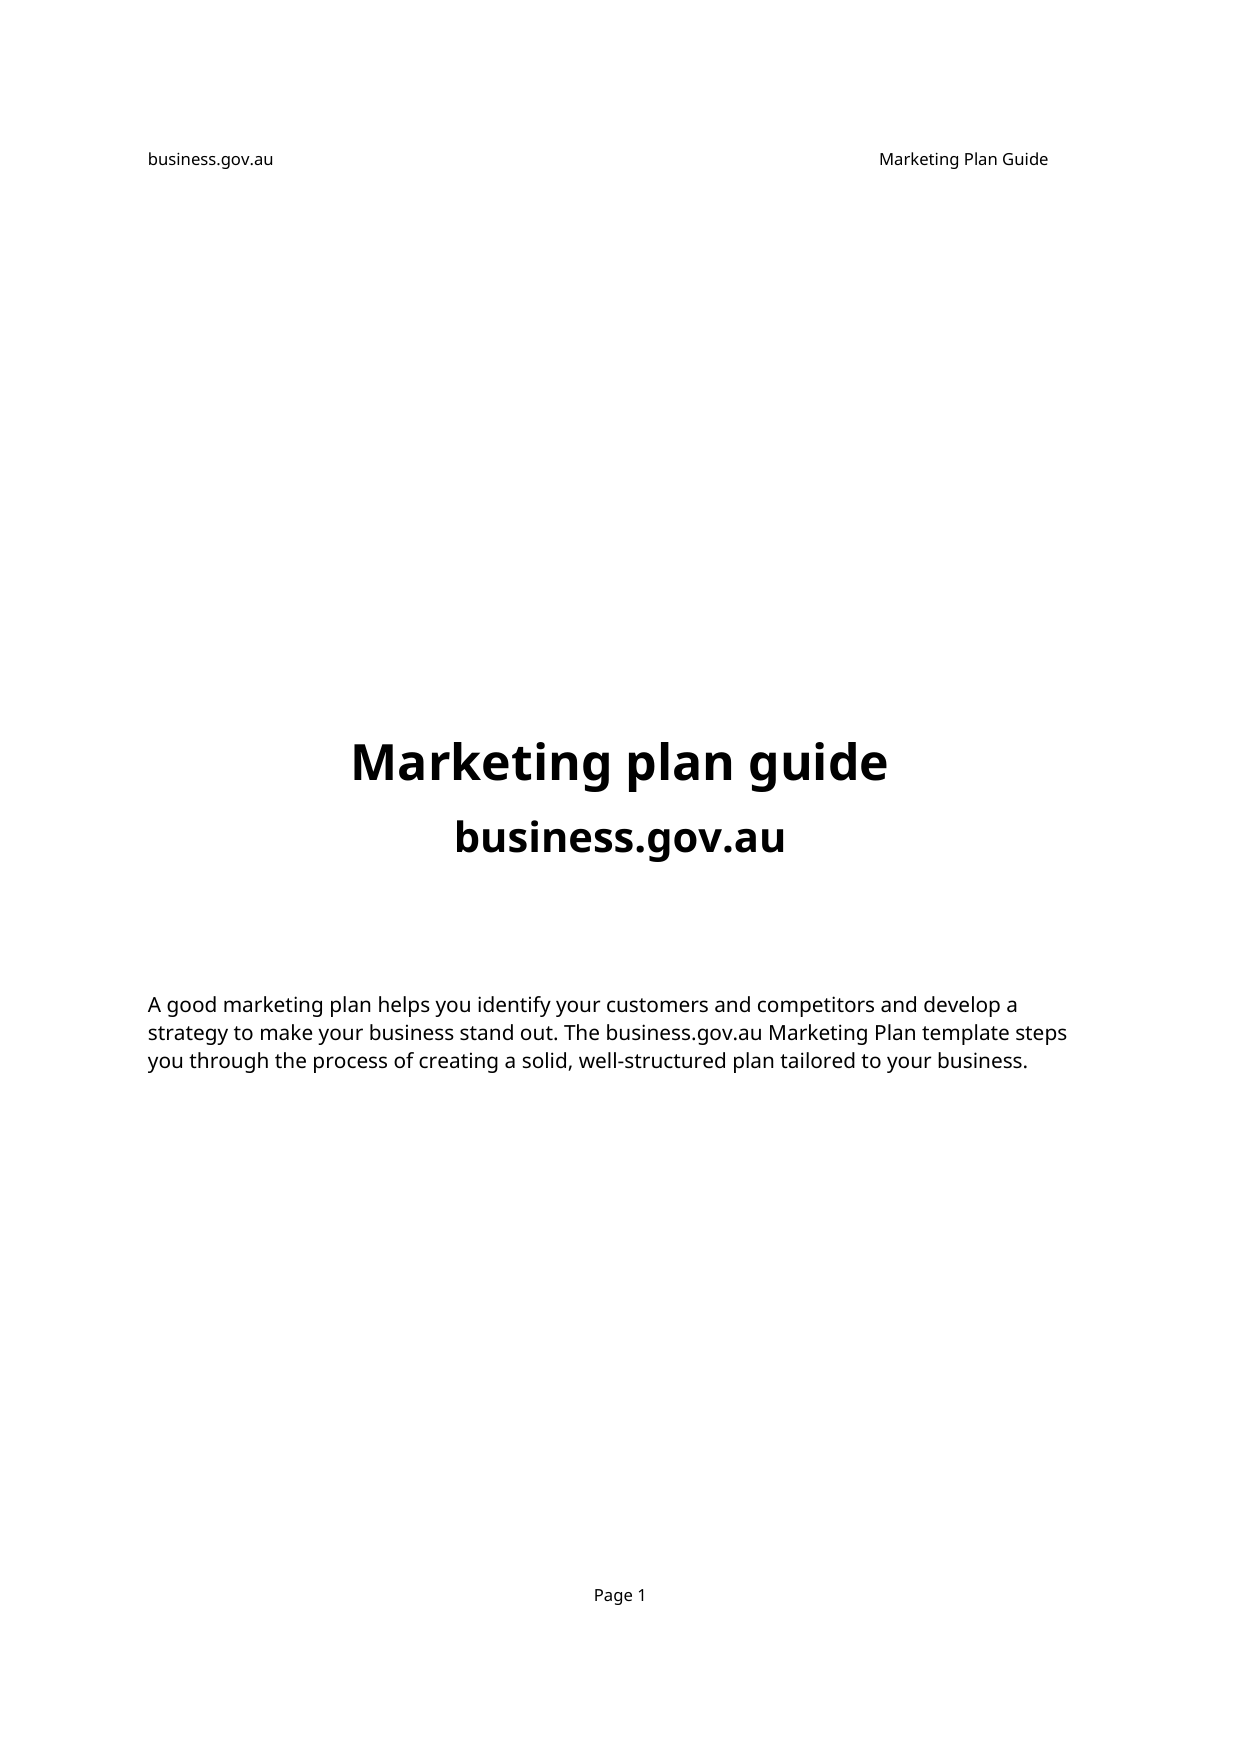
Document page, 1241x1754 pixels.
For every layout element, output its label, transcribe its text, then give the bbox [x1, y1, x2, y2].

subtitle Marketing plan guide [148, 727, 1092, 795]
text A good marketing plan helps you identify your customers and competitors and develop a strategy to make your business stand out. The business.gov.au Marketing Plan template steps you through the process of creating a solid, well-structured plan tailored to your business. [148, 990, 1092, 1075]
subtitle business.gov.au [148, 808, 1092, 865]
